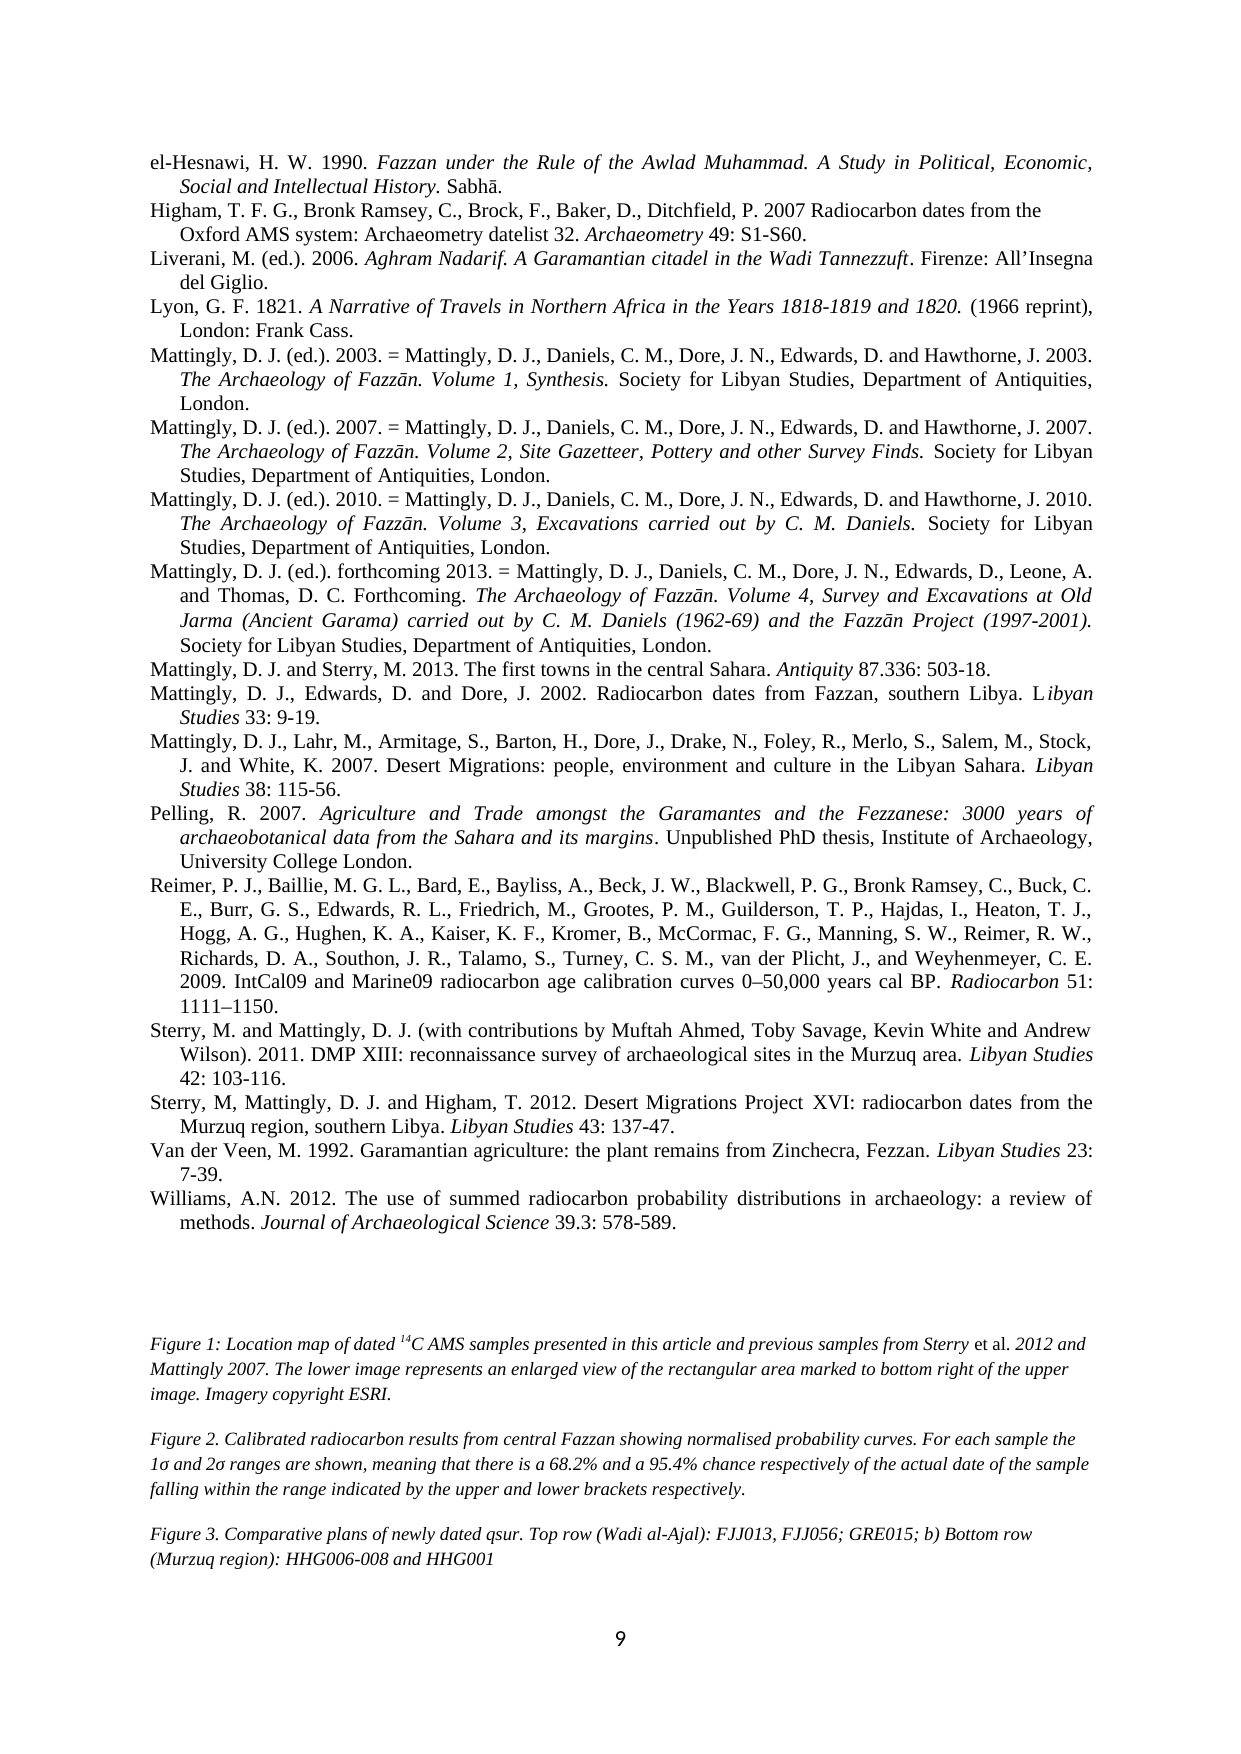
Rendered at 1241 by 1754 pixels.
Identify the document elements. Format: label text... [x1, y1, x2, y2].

text Mattingly, D. J., Edwards, D. and Dore, J. 2002. Radiocarbon dates from Fazzan, southern Libya. Libyan Studies 33: 9-19. [150, 681, 1093, 729]
text Higham, T. F. G., Bronk Ramsey, C., Brock, F., Baker, D., Ditchfield, P. 2007 Radiocarbon dates from the Oxford AMS system: Archaeometry datelist 32. Archaeometry 49: S1-S60. [150, 198, 1090, 246]
text Figure 2. Calibrated radiocarbon results from central Fazzan showing normalised probability curves. For each sample the 1σ and 2σ ranges are shown, meaning that there is a 68.2% and a 95.4% chance respectively of the actual date of the sample falling within the range indicated by the upper and lower brackets respectively. [150, 1428, 1090, 1499]
text Figure 1: Location map of dated 14C AMS samples presented in this article and previous samples from Sterry et al. 2012 and Mattingly 2007. The lower image represents an enlarged view of the rectangular area marked to bottom right of the upper image. Imagery copyright ESRI. [150, 1333, 1090, 1404]
text Pelling, R. 2007. Agriculture and Trade amongst the Garamantes and the Fezzanese: 3000 years of archaeobotanical data from the Sahara and its margins. Unpublished PhD thesis, Institute of Archaeology, University College London. [150, 801, 1093, 873]
text Sterry, M, Mattingly, D. J. and Higham, T. 2012. Desert Migrations Project XVI: radiocarbon dates from the Murzuq region, southern Libya. Libyan Studies 43: 137-47. [150, 1090, 1093, 1138]
text Mattingly, D. J. and Sterry, M. 2013. The first towns in the central Sahara. Antiquity 87.336: 503-18. [150, 657, 1093, 681]
text Mattingly, D. J. (ed.). 2007. = Mattingly, D. J., Daniels, C. M., Dore, J. N., Edwards, D. and Hawthorne, J. 2007. The Archaeology of Fazzān. Volume 2, Site Gazetteer, Pottery and other Survey Finds. Society for Libyan Studies, Department of Antiquities, London. [150, 415, 1093, 487]
text Reimer, P. J., Baillie, M. G. L., Bard, E., Bayliss, A., Beck, J. W., Blackwell, P. G., Bronk Ramsey, C., Buck, C. E., Burr, G. S., Edwards, R. L., Friedrich, M., Grootes, P. M., Guilderson, T. P., Hajdas, I., Heaton, T. J., Hogg, A. G., Hughen, K. A., Kaiser, K. F., Kromer, B., McCormac, F. G., Manning, S. W., Reimer, R. W., Richards, D. A., Southon, J. R., Talamo, S., Turney, C. S. M., van der Plicht, J., and Weyhenmeyer, C. E. 2009. IntCal09 and Marine09 radiocarbon age calibration curves 0–50,000 years cal BP. Radiocarbon 51: 1111–1150. [150, 873, 1093, 1018]
text Mattingly, D. J. (ed.). 2003. = Mattingly, D. J., Daniels, C. M., Dore, J. N., Edwards, D. and Hawthorne, J. 2003. The Archaeology of Fazzān. Volume 1, Synthesis. Society for Libyan Studies, Department of Antiquities, London. [150, 342, 1093, 415]
text Lyon, G. F. 1821. A Narrative of Travels in Northern Africa in the Years 1818-1819 and 1820. (1966 reprint), London: Frank Cass. [150, 294, 1093, 342]
text Sterry, M. and Mattingly, D. J. (with contributions by Muftah Ahmed, Toby Savage, Kevin White and Andrew Wilson). 2011. DMP XIII: reconnaissance survey of archaeological sites in the Murzuq area. Libyan Studies 42: 103-116. [150, 1018, 1093, 1090]
text Mattingly, D. J. (ed.). forthcoming 2013. = Mattingly, D. J., Daniels, C. M., Dore, J. N., Edwards, D., Leone, A. and Thomas, D. C. Forthcoming. The Archaeology of Fazzān. Volume 4, Survey and Excavations at Old Jarma (Ancient Garama) carried out by C. M. Daniels (1962-69) and the Fazzān Project (1997-2001). Society for Libyan Studies, Department of Antiquities, London. [150, 559, 1093, 657]
text Mattingly, D. J. (ed.). 2010. = Mattingly, D. J., Daniels, C. M., Dore, J. N., Edwards, D. and Hawthorne, J. 2010. The Archaeology of Fazzān. Volume 3, Excavations carried out by C. M. Daniels. Society for Libyan Studies, Department of Antiquities, London. [150, 487, 1093, 559]
text el-Hesnawi, H. W. 1990. Fazzan under the Rule of the Awlad Muhammad. A Study in Political, Economic, Social and Intellectual History. Sabhā. [150, 150, 1093, 198]
text Van der Veen, M. 1992. Garamantian agriculture: the plant remains from Zinchecra, Fezzan. Libyan Studies 23: 7-39. [150, 1138, 1093, 1186]
text Williams, A.N. 2012. The use of summed radiocarbon probability distributions in archaeology: a review of methods. Journal of Archaeological Science 39.3: 578-589. [150, 1186, 1093, 1234]
text Liverani, M. (ed.). 2006. Aghram Nadarif. A Garamantian citadel in the Wadi Tannezzuft. Firenze: All’Insegna del Giglio. [150, 246, 1093, 294]
text Mattingly, D. J., Lahr, M., Armitage, S., Barton, H., Dore, J., Drake, N., Foley, R., Merlo, S., Salem, M., Stock, J. and White, K. 2007. Desert Migrations: people, environment and culture in the Libyan Sahara. Libyan Studies 38: 115-56. [150, 729, 1093, 801]
text Figure 3. Comparative plans of newly dated qsur. Top row (Wadi al-Ajal): FJJ013, FJJ056; GRE015; b) Bottom row (Murzuq region): HHG006-008 and HHG001 [150, 1523, 1090, 1569]
